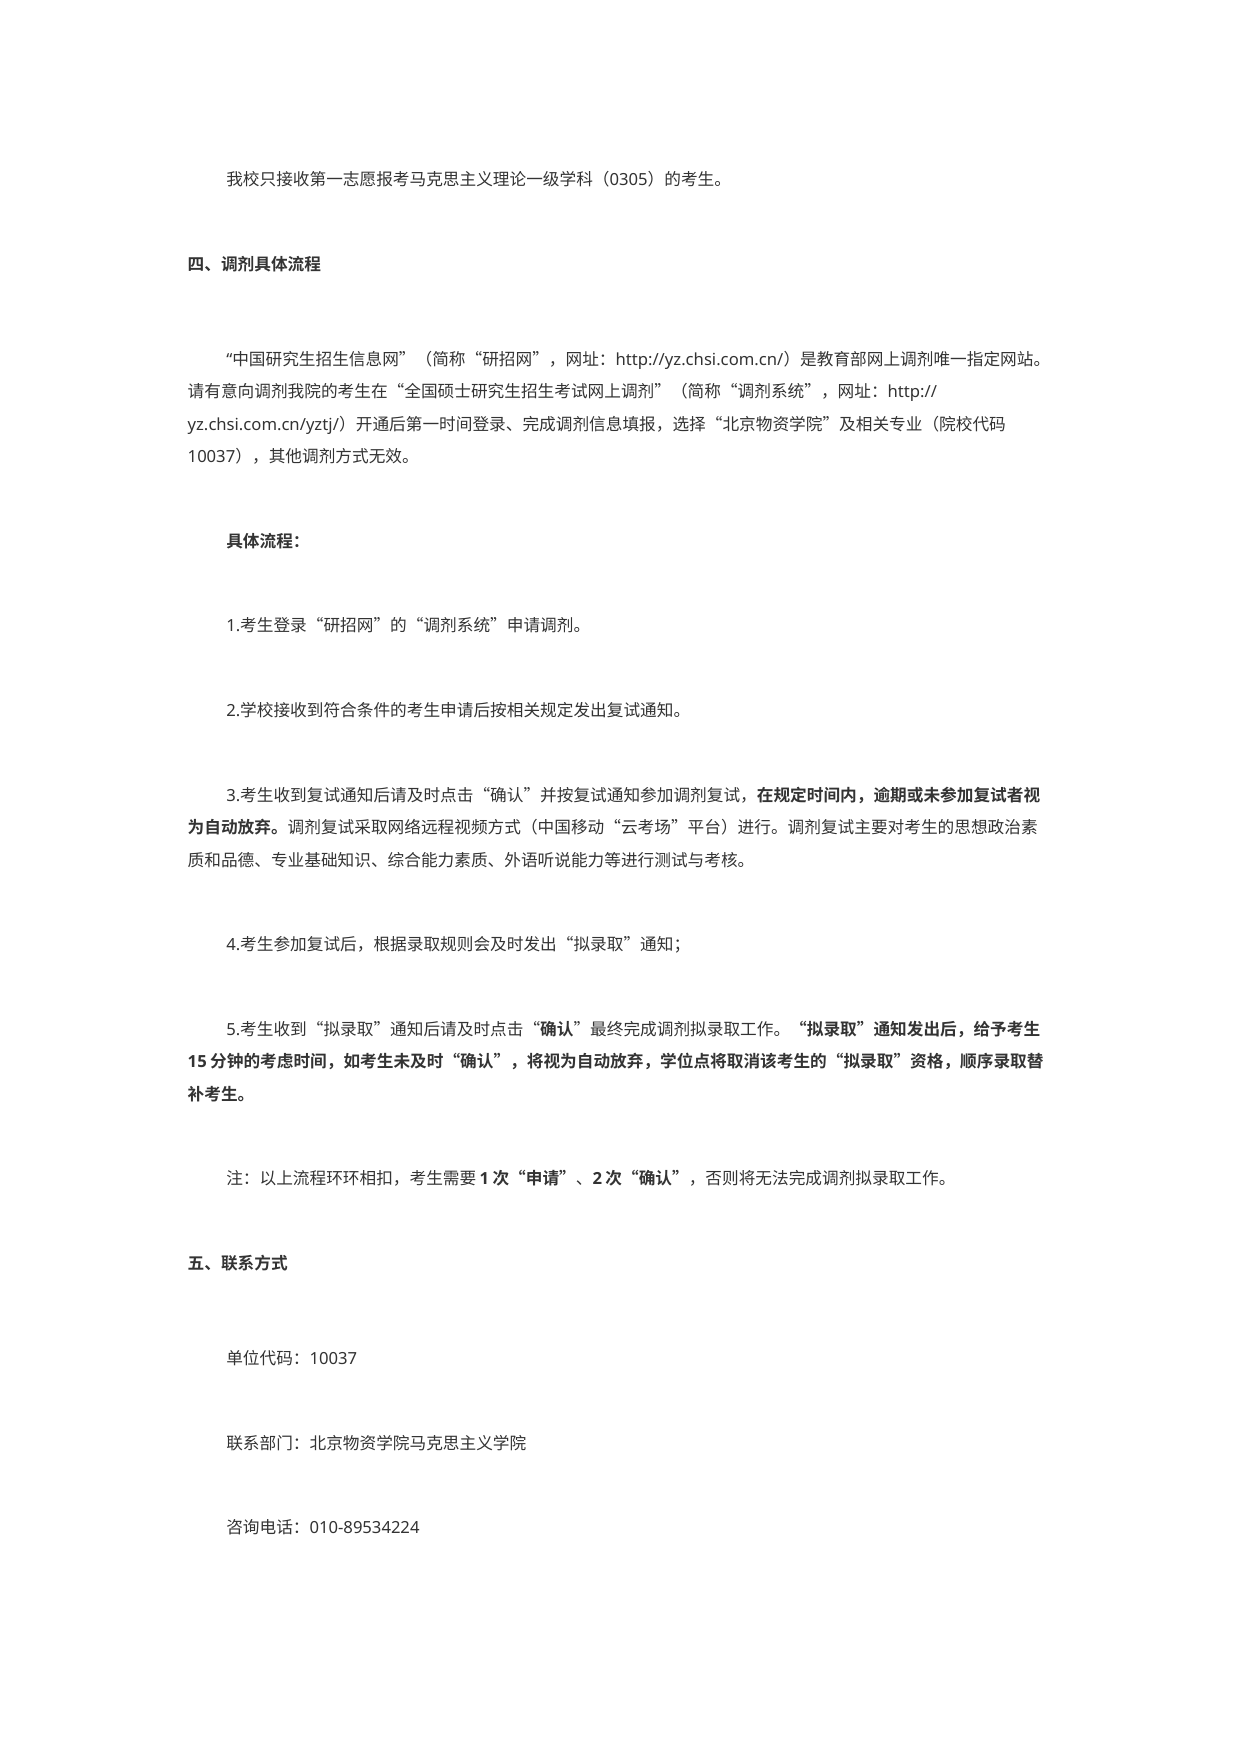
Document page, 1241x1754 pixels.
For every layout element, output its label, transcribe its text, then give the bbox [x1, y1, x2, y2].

text 注：以上流程环环相扣，考生需要1次“申请”、2次“确认”，否则将无法完成调剂拟录取工作。 [187, 1161, 1053, 1194]
text “中国研究生招生信息网”（简称“研招网”，网址：http://yz.chsi.com.cn/）是教育部网上调剂唯一指定网站。请有意向调剂我院的考生在“全国硕士研究生招生考试网上调剂”（简称“调剂系统”，网址：http://yz.chsi.com.cn/yztj/）开通后第一时间登录、完成调剂信息填报，选择“北京物资学院”及相关专业（院校代码10037），其他调剂方式无效。 [187, 342, 1053, 472]
text 单位代码：10037 [187, 1341, 1053, 1374]
text 2.学校接收到符合条件的考生申请后按相关规定发出复试通知。 [187, 693, 1053, 726]
text 咨询电话：010-89534224 [187, 1510, 1053, 1543]
text 5.考生收到“拟录取”通知后请及时点击“确认”最终完成调剂拟录取工作。“拟录取”通知发出后，给予考生15分钟的考虑时间，如考生未及时“确认”，将视为自动放弃，学位点将取消该考生的“拟录取”资格，顺序录取替补考生。 [187, 1012, 1053, 1109]
text 具体流程： [187, 524, 1053, 556]
text 3.考生收到复试通知后请及时点击“确认”并按复试通知参加调剂复试，在规定时间内，逾期或未参加复试者视为自动放弃。调剂复试采取网络远程视频方式（中国移动“云考场”平台）进行。调剂复试主要对考生的思想政治素质和品德、专业基础知识、综合能力素质、外语听说能力等进行测试与考核。 [187, 778, 1053, 875]
text 我校只接收第一志愿报考马克思主义理论一级学科（0305）的考生。 [187, 162, 1053, 194]
text 联系部门：北京物资学院马克思主义学院 [187, 1426, 1053, 1458]
text 五、联系方式 [187, 1246, 1053, 1278]
text 4.考生参加复试后，根据录取规则会及时发出“拟录取”通知； [187, 927, 1053, 960]
text 1.考生登录“研招网”的“调剂系统”申请调剂。 [187, 608, 1053, 641]
text 四、调剂具体流程 [187, 247, 1053, 279]
